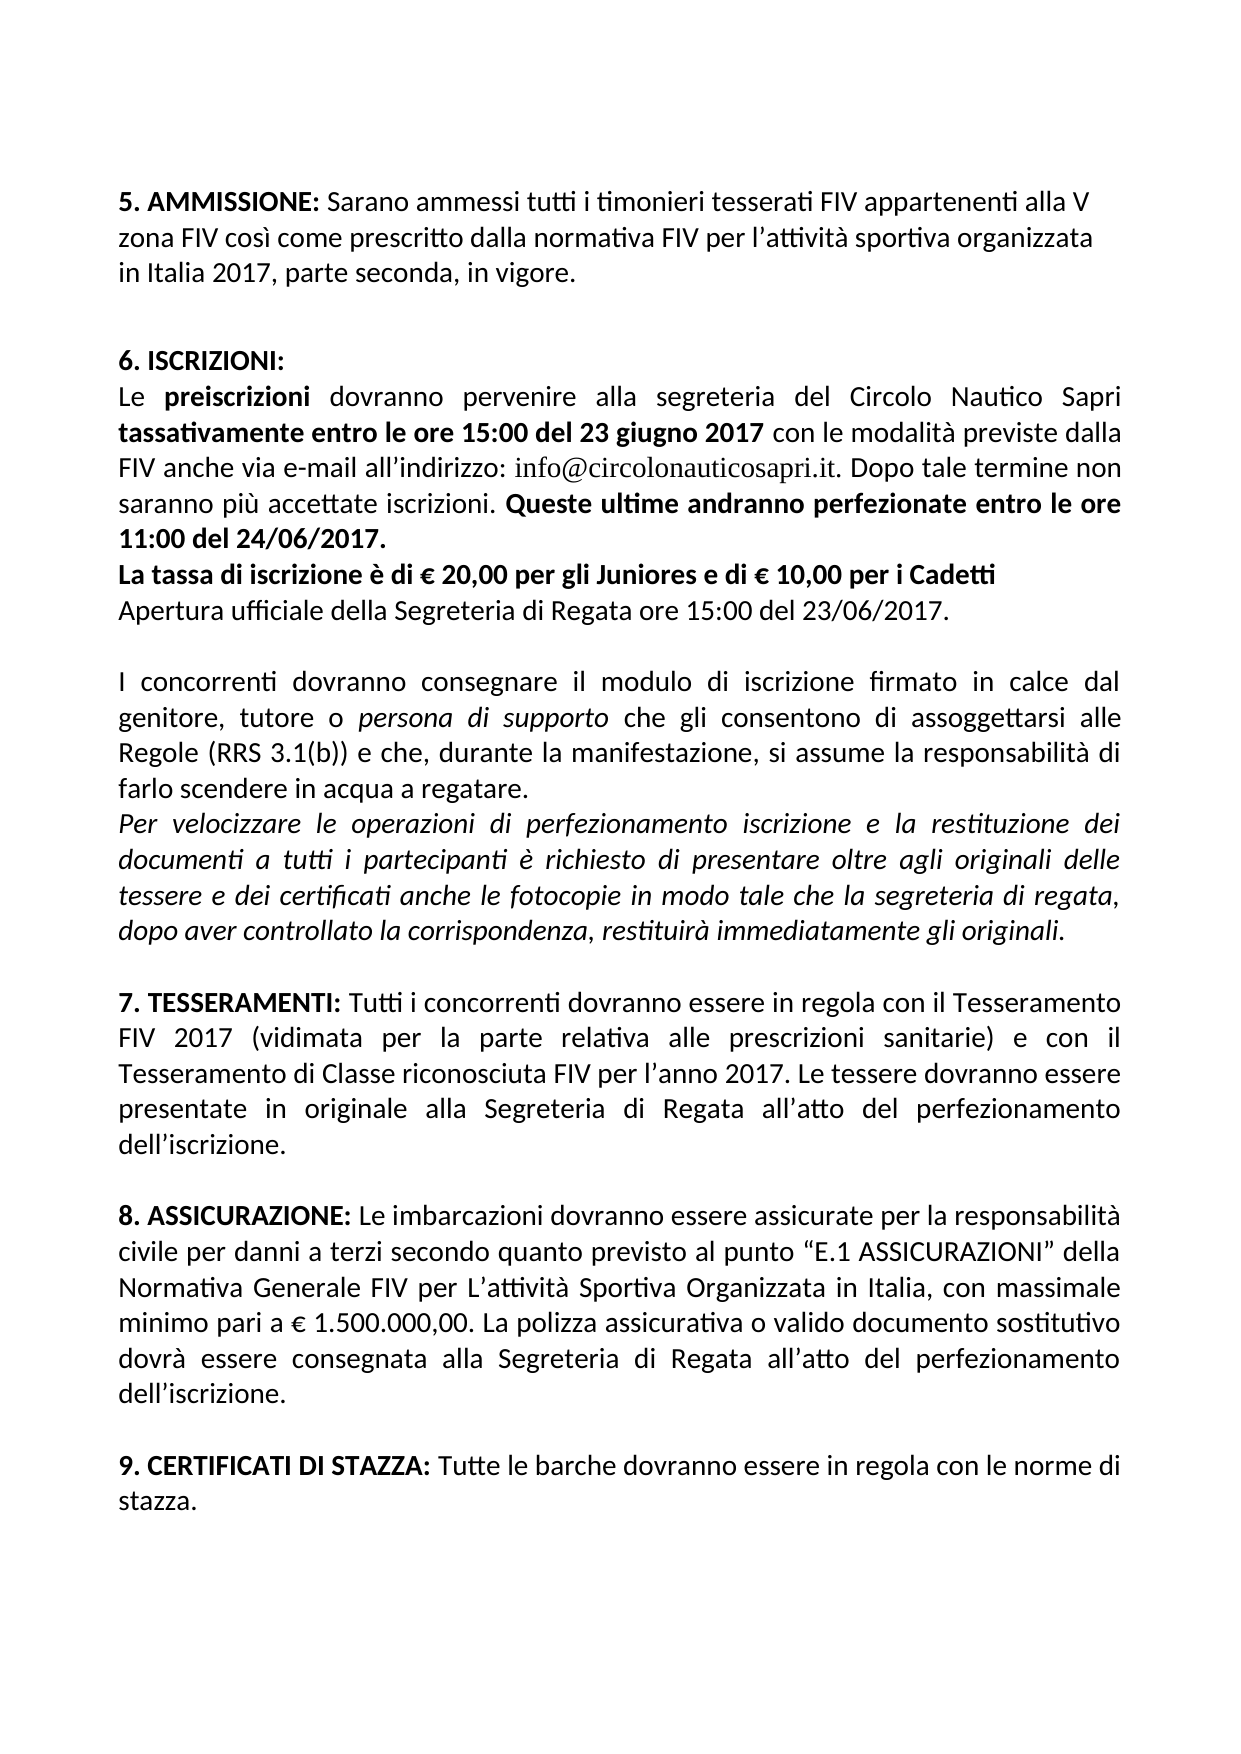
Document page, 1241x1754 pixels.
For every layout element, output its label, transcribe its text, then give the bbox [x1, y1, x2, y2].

text 7. TESSERAMENTI: Tutti i concorrenti dovranno essere in regola con il Tesseramento FIV 2017 (vidimata per la parte relativa alle prescrizioni sanitarie) e con il Tesseramento di Classe riconosciuta FIV per l’anno 2017. Le tessere dovranno essere presentate in originale alla Segreteria di Regata all’atto del perfezionamento dell’iscrizione. [118, 984, 1122, 1162]
text 9. CERTIFICATI DI STAZZA: Tutte le barche dovranno essere in regola con le norme di stazza. [118, 1447, 1122, 1518]
text La tassa di iscrizione è di € 20,00 per gli Juniores e di € 10,00 per i Cadetti [118, 556, 1122, 592]
text I concorrenti dovranno consegnare il modulo di iscrizione firmato in calce dal genitore, tutore o persona di supporto che gli consentono di assoggettarsi alle Regole (RRS 3.1(b)) e che, durante la manifestazione, si assume la responsabilità di farlo scendere in acqua a regatare. [118, 663, 1122, 806]
text Apertura ufficiale della Segreteria di Regata ore 15:00 del 23/06/2017. [118, 592, 1122, 627]
text Le preiscrizioni dovranno pervenire alla segreteria del Circolo Nautico Sapri tassativamente entro le ore 15:00 del 23 giugno 2017 con le modalità previste dalla FIV anche via e-mail all’indirizzo: info@circolonauticosapri.it. Dopo tale termine non saranno più accettate iscrizioni. Queste ultime andranno perfezionate entro le ore 11:00 del 24/06/2017. [118, 378, 1122, 556]
text Per velocizzare le operazioni di perfezionamento iscrizione e la restituzione dei documenti a tutti i partecipanti è richiesto di presentare oltre agli originali delle tessere e dei certificati anche le fotocopie in modo tale che la segreteria di regata, dopo aver controllato la corrispondenza, restituirà immediatamente gli originali. [118, 806, 1122, 948]
text 5. AMMISSIONE: Sarano ammessi tutti i timonieri tesserati FIV appartenenti alla V zona FIV così come prescritto dalla normativa FIV per l’attività sportiva organizzata in Italia 2017, parte seconda, in vigore. [118, 183, 1122, 290]
text 6. ISCRIZIONI: [118, 342, 1122, 378]
text 8. ASSICURAZIONE: Le imbarcazioni dovranno essere assicurate per la responsabilità civile per danni a terzi secondo quanto previsto al punto “E.1 ASSICURAZIONI” della Normativa Generale FIV per L’attività Sportiva Organizzata in Italia, con massimale minimo pari a € 1.500.000,00. La polizza assicurativa o valido documento sostitutivo dovrà essere consegnata alla Segreteria di Regata all’atto del perfezionamento dell’iscrizione. [118, 1197, 1122, 1411]
